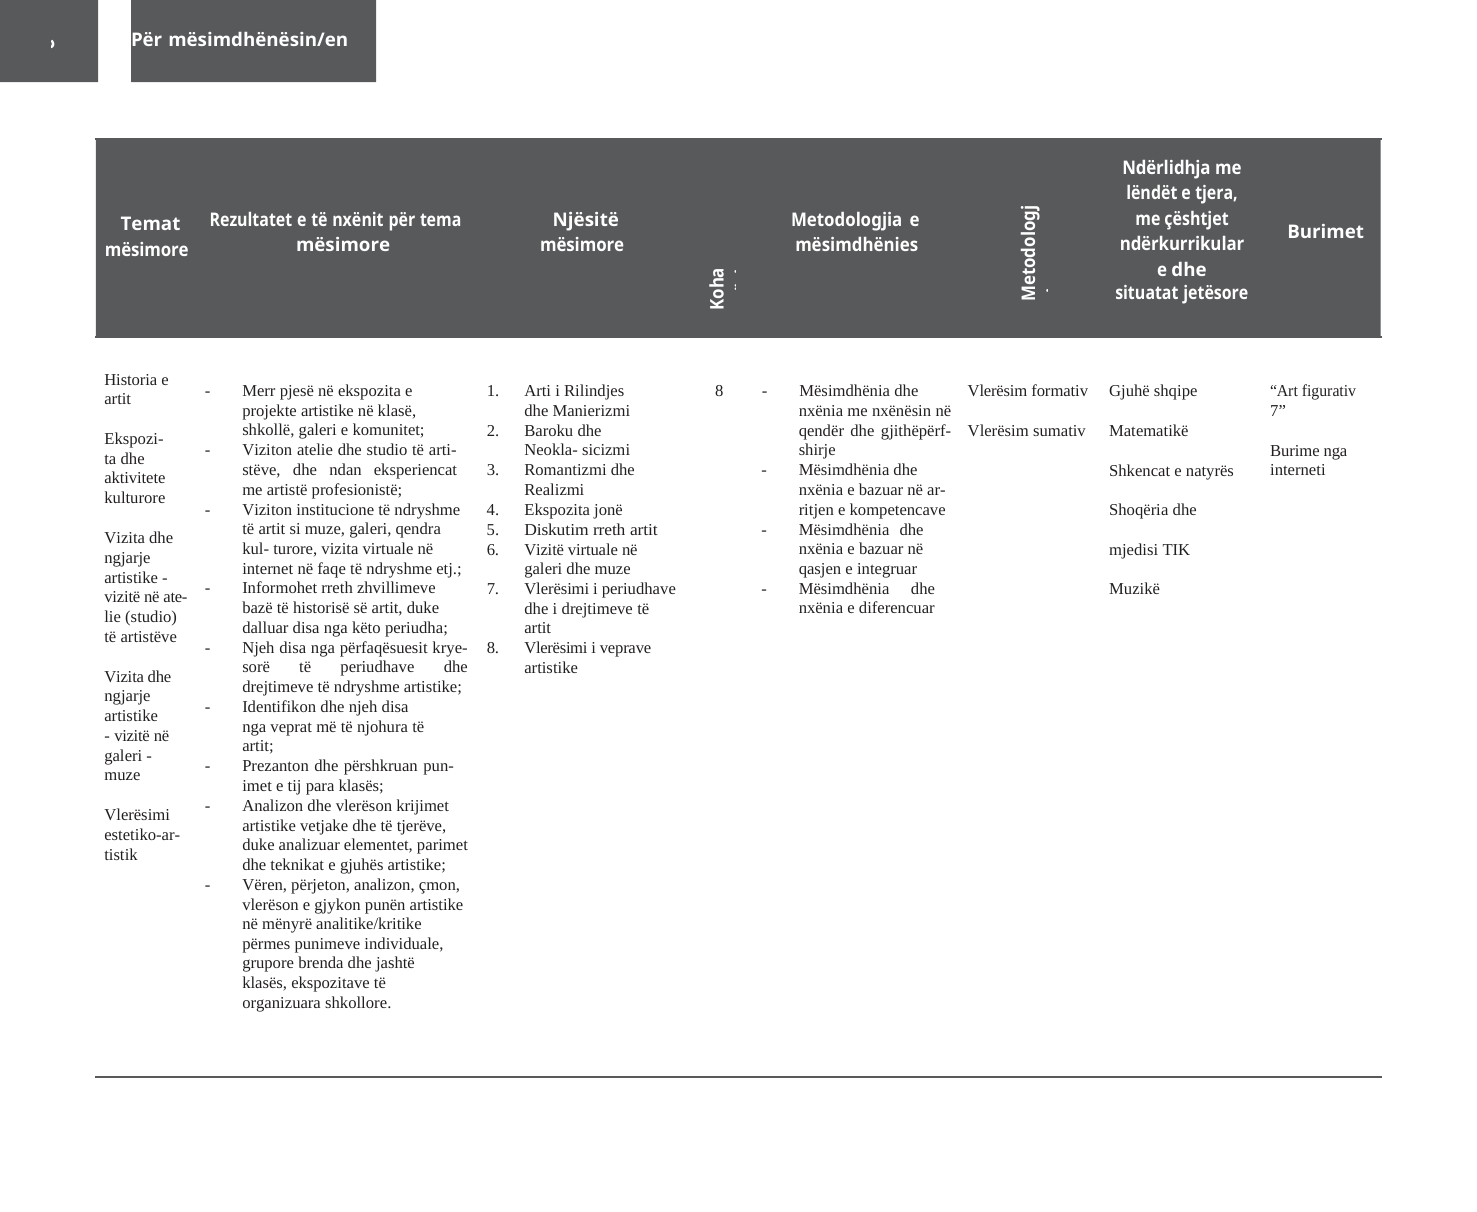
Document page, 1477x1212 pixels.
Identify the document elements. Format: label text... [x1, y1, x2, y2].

text Rezultatet e të nxënit për tema mësimore [209, 206, 469, 257]
subtitle Burimet [1287, 219, 1370, 244]
list Ekspozita jonë [486, 499, 680, 518]
list Mësimdhënia dhe nxënia e diferencuar [761, 579, 935, 617]
list Mësimdhënia dhe nxënia e bazuar në ar- ritjen e kompetencave [761, 460, 946, 519]
list Vlerësimi i periudhave dhe i drejtimeve të artit [487, 579, 676, 637]
list Viziton atelie dhe studio të arti- stëve, dhe ndan eksperiencat me artistë profesionistë; [204, 440, 457, 499]
list Informohet rreth zhvillimeve bazë të historisë së artit, duke dalluar disa nga këto periudha; [204, 578, 470, 637]
subtitle Ndërlidhja me lëndët e tjera, me çështjet ndërkurrikulare dhe [1115, 154, 1248, 282]
subtitle Temat mësimore [104, 211, 189, 262]
text Muzikë [1109, 580, 1253, 599]
list Vizitë virtuale në galeri dhe muze [487, 539, 638, 578]
list Analizon dhe vlerëson krijimet artistike vetjake dhe të tjerëve, duke analizuar elementet, parimet dhe teknikat e gjuhës artistike; [204, 796, 469, 874]
text “Art figurativ 7” [1270, 381, 1359, 420]
list Baroku dhe Neokla- sicizmi [487, 420, 658, 459]
text Vlerësimi estetiko-ar- tistik [104, 805, 181, 864]
text Burime nga interneti [1270, 440, 1350, 479]
list Mësimdhënia dhe nxënia e bazuar në qasjen e integruar [761, 519, 923, 578]
list Identifikon dhe njeh disa nga veprat më të njohura të artit; [204, 697, 436, 755]
list Vëren, përjeton, analizon, çmon, vlerëson e gjykon punën artistike në mënyrë analitike/kritike përmes punimeve individuale, grupore brenda dhe jashtë klasës, ekspozitave të organizuara shkollore. [204, 874, 463, 1012]
text Vizita dhe ngjarje artistike - vizitë në ate- lie (studio) të artistëve [104, 528, 189, 646]
text 8 - Mësimdhënia dhe [715, 381, 951, 400]
text Metodologjia e mësimdhënies [791, 206, 925, 257]
list Merr pjesë në ekspozita e projekte artistike në klasë, shkollë, galeri e komunitet; [204, 381, 468, 439]
text Ekspozi- ta dhe aktivitete kulturore [104, 429, 167, 507]
list Viziton institucione të ndryshme të artit si muze, galeri, qendra kul- turore, vizita virtuale në internet në faqe të ndryshme etj.; [204, 499, 470, 578]
list Prezanton dhe përshkruan pun- imet e tij para klasës; [204, 756, 456, 795]
list vizitë në galeri - muze [104, 726, 169, 784]
text nxënia me nxënësin në qendër dhe gjithëpërf- shirje [798, 401, 951, 459]
subtitle Njësitë mësimore [540, 206, 625, 257]
text Historia e artit [104, 369, 171, 408]
text Gjuhë shqipe Matematikë Shkencat e natyrës Shoqëria dhe mjedisi TIK [1109, 381, 1249, 559]
text Vizita dhe ngjarje artistike [104, 667, 173, 725]
list Diskutim rreth artit [486, 519, 680, 538]
text situatat jetësore [1113, 282, 1250, 304]
list Njeh disa nga përfaqësuesit krye- sorë të periudhave dhe drejtimeve të ndryshme artistike; [204, 638, 468, 696]
list Arti i Rilindjes dhe Manierizmi [487, 381, 651, 420]
text Vlerësim formativ Vlerësim sumativ [967, 381, 1089, 440]
list Vlerësimi i veprave artistike [487, 638, 652, 677]
list Romantizmi dhe Realizmi [487, 460, 636, 499]
